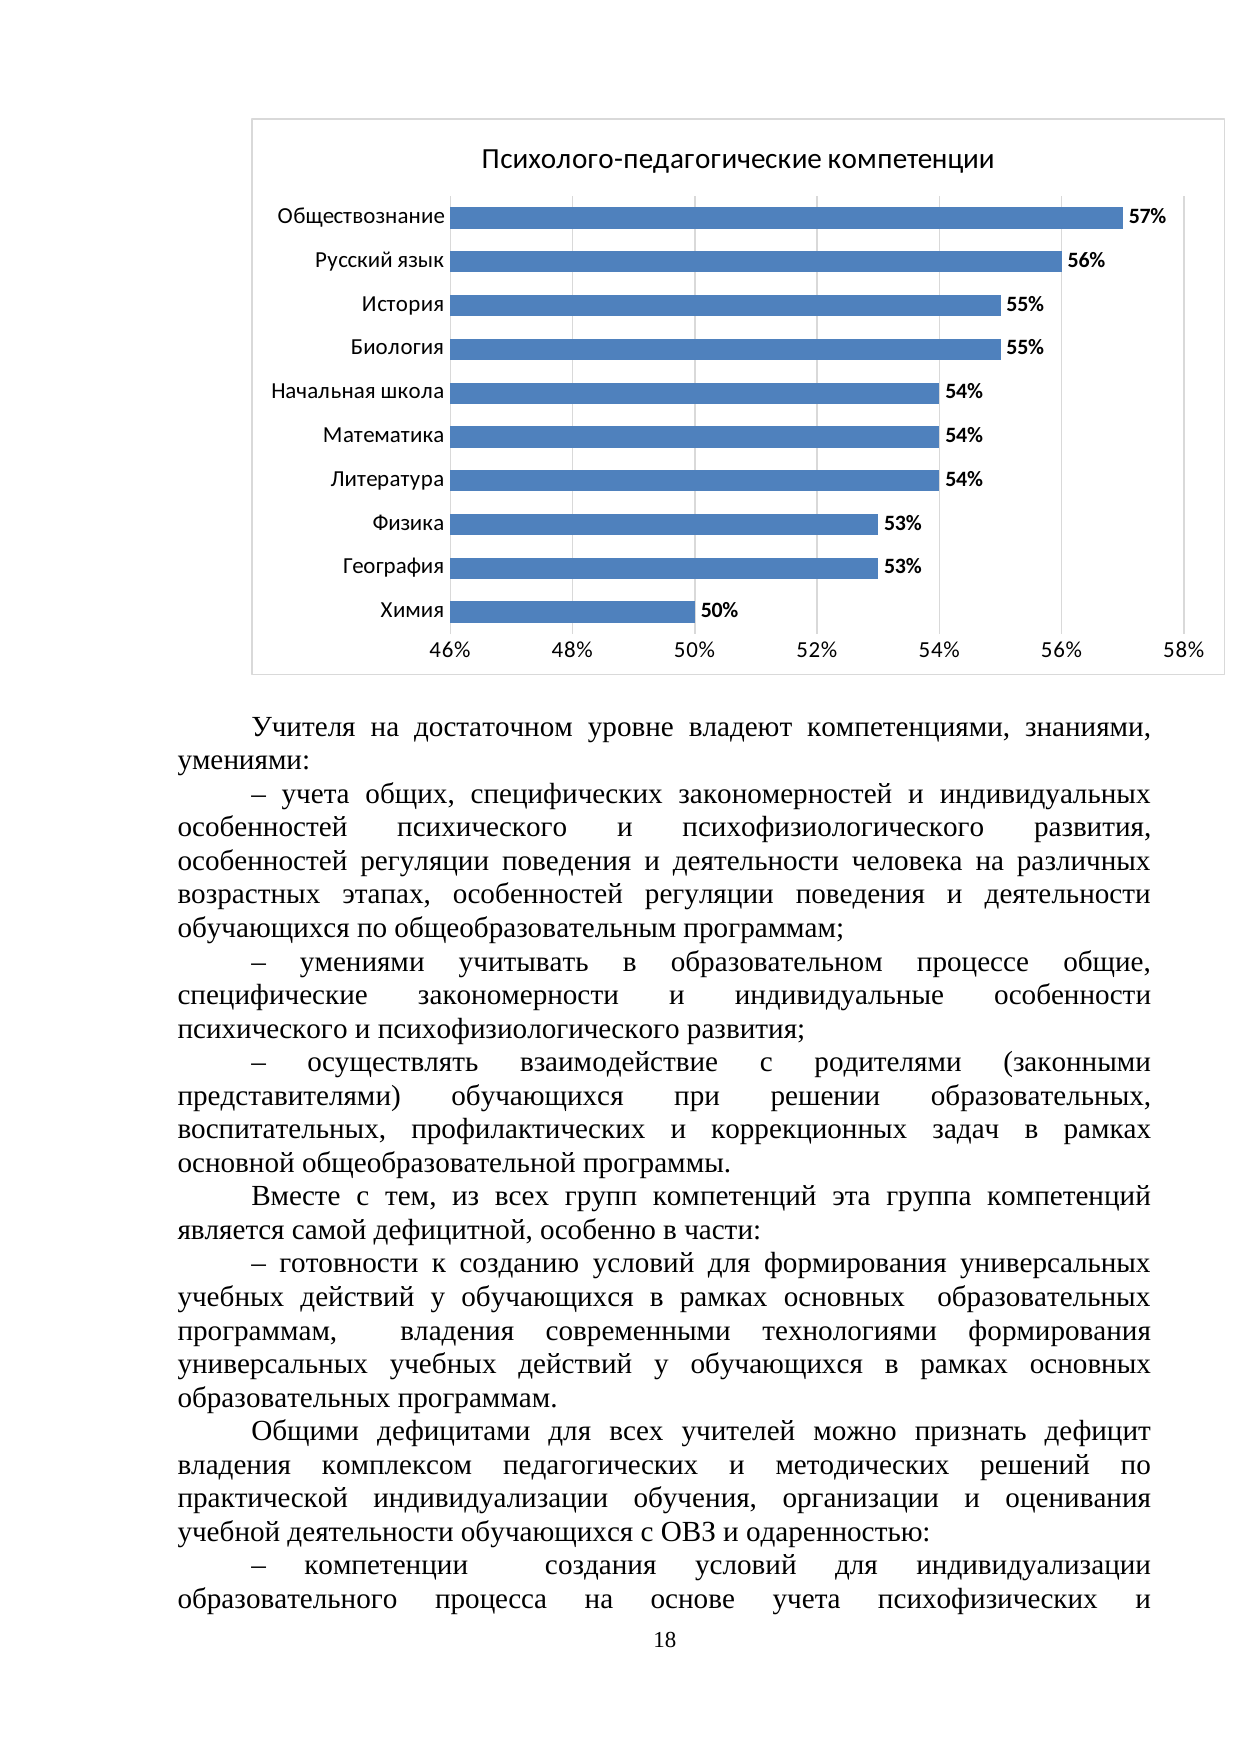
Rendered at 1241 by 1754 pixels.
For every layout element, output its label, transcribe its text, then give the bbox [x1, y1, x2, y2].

text – учета общих, специфических закономерностей и индивидуальных особенностей психического и психофизиологического развития, особенностей регуляции поведения и деятельности человека на различных возрастных этапах, особенностей регуляции поведения и деятельности обучающихся по общеобразовательным программам; [177, 776, 1152, 944]
text Общими дефицитами для всех учителей можно признать дефицит владения комплексом педагогических и методических решений по практической индивидуализации обучения, организации и оценивания учебной деятельности обучающихся с ОВЗ и одаренностью: [177, 1413, 1152, 1547]
text – готовности к созданию условий для формирования универсальных учебных действий у обучающихся в рамках основных образовательных программам, владения современными технологиями формирования универсальных учебных действий у обучающихся в рамках основных образовательных программам. [177, 1246, 1152, 1413]
text – умениями учитывать в образовательном процессе общие, специфические закономерности и индивидуальные особенности психического и психофизиологического развития; [177, 944, 1152, 1044]
text Вместе с тем, из всех групп компетенций эта группа компетенций является самой дефицитной, особенно в части: [177, 1178, 1152, 1246]
text – осуществлять взаимодействие с родителями (законными представителями) обучающихся при решении образовательных, воспитательных, профилактических и коррекционных задач в рамках основной общеобразовательной программы. [177, 1044, 1152, 1178]
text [177, 1547, 1152, 1614]
text Учителя на достаточном уровне владеют компетенциями, знаниями, умениями: [177, 709, 1152, 776]
